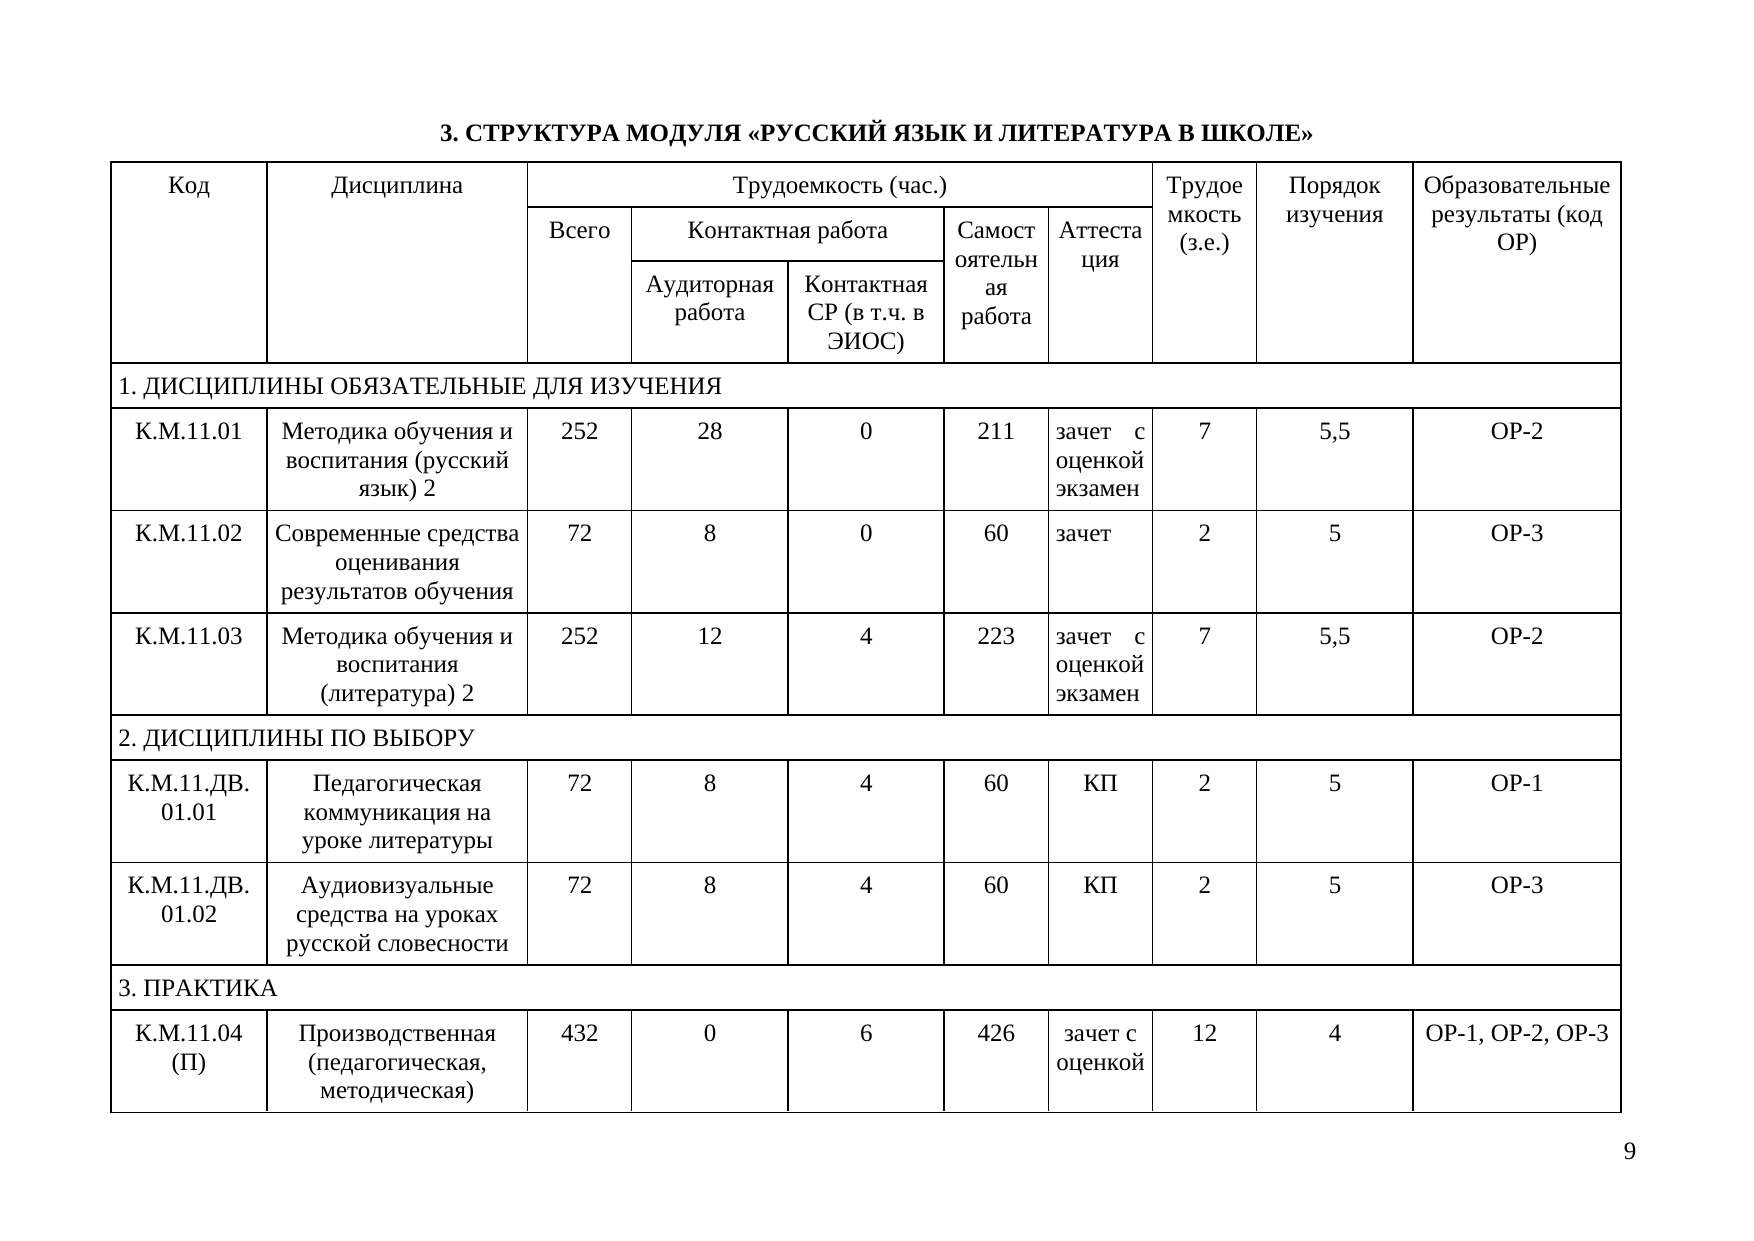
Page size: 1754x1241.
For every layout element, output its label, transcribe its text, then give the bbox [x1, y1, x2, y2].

table_cell 72 [528, 863, 631, 964]
table_cell 2 [1153, 511, 1256, 612]
table_cell 252 [528, 614, 631, 714]
table_cell К.М.11.04 (П) [112, 1011, 266, 1111]
table_cell 0 [789, 409, 943, 509]
table_cell Контактная работа [632, 208, 943, 260]
table_cell 12 [1153, 1011, 1256, 1111]
table_cell 4 [789, 761, 943, 862]
table_cell 432 [528, 1011, 631, 1111]
table_cell Самостоятельная работа [945, 208, 1048, 362]
table_cell 0 [632, 1011, 787, 1111]
table_cell 252 [528, 409, 631, 509]
table_cell 12 [632, 614, 787, 714]
table_cell Всего [528, 208, 631, 362]
table_cell 72 [528, 761, 631, 862]
table_cell Педагогическая коммуникация на уроке литературы [268, 761, 527, 862]
subtitle 3. СТРУКТУРА МОДУЛЯ «РУССКИЙ ЯЗЫК И ЛИТЕРАТУРА В ШКОЛЕ» [118, 118, 1636, 147]
table_cell 1. ДИСЦИПЛИНЫ ОБЯЗАТЕЛЬНЫЕ ДЛЯ ИЗУЧЕНИЯ [112, 364, 1620, 407]
table_header Порядок изучения [1257, 163, 1412, 362]
table_cell К.М.11.02 [112, 511, 266, 612]
table_cell 5 [1257, 761, 1412, 862]
table_header Трудоемкость (з.е.) [1153, 163, 1256, 362]
table_header Дисциплина [268, 163, 527, 362]
table_cell 8 [632, 863, 787, 964]
table_cell ОР-1, ОР-2, ОР-3 [1414, 1011, 1620, 1111]
table_cell зачет с оценкой [1049, 1011, 1152, 1111]
table_header Код [112, 163, 266, 362]
table_cell Контактная СР (в т.ч. в ЭИОС) [789, 262, 943, 362]
table_cell 5 [1257, 863, 1412, 964]
table_cell Современные средства оценивания результатов обучения [268, 511, 527, 612]
table_cell К.М.11.ДВ. 01.01 [112, 761, 266, 862]
table_cell ОР-1 [1414, 761, 1620, 862]
table_cell К.М.11.ДВ. 01.02 [112, 863, 266, 964]
table_cell Методика обучения и воспитания (русский язык) 2 [268, 409, 527, 509]
table_cell Производственная (педагогическая, методическая) практика [268, 1011, 527, 1111]
table_cell 8 [632, 761, 787, 862]
table_header Трудоемкость (час.) [528, 163, 1152, 206]
table_cell ОР-2 [1414, 409, 1620, 509]
table_cell 2 [1153, 863, 1256, 964]
table_cell 223 [945, 614, 1048, 714]
table_cell 211 [945, 409, 1048, 509]
table_cell 4 [789, 863, 943, 964]
table_cell 4 [1257, 1011, 1412, 1111]
table_cell зачет с оценкойэкзамен [1049, 614, 1152, 714]
table_cell 8 [632, 511, 787, 612]
table_cell 2 [1153, 761, 1256, 862]
table_cell 5 [1257, 511, 1412, 612]
table_cell ОР-2 [1414, 614, 1620, 714]
table_cell ОР-3 [1414, 511, 1620, 612]
table_cell 28 [632, 409, 787, 509]
table_cell 60 [945, 511, 1048, 612]
table_cell 60 [945, 863, 1048, 964]
table_cell Аттестация [1049, 208, 1152, 362]
table_cell 426 [945, 1011, 1048, 1111]
table_cell 60 [945, 761, 1048, 862]
table_cell зачет [1049, 511, 1152, 612]
table_cell 7 [1153, 409, 1256, 509]
table_cell 72 [528, 511, 631, 612]
table_cell Аудиовизуальные средства на уроках русской словесности [268, 863, 527, 964]
table_cell КП [1049, 863, 1152, 964]
table_cell 4 [789, 614, 943, 714]
table_header Образовательные результаты (код ОР) [1414, 163, 1620, 362]
table_cell КП [1049, 761, 1152, 862]
table_cell К.М.11.01 [112, 409, 266, 509]
table_cell Методика обучения и воспитания (литература) 2 [268, 614, 527, 714]
table_cell ОР-3 [1414, 863, 1620, 964]
table_cell Аудиторная работа [632, 262, 787, 362]
table_cell 6 [789, 1011, 943, 1111]
table_cell 7 [1153, 614, 1256, 714]
table_cell 5,5 [1257, 614, 1412, 714]
table_cell 3. ПРАКТИКА [112, 966, 1620, 1009]
table_cell 5,5 [1257, 409, 1412, 509]
table_cell 0 [789, 511, 943, 612]
table_cell К.М.11.03 [112, 614, 266, 714]
table_cell зачет с оценкойэкзамен [1049, 409, 1152, 509]
table_cell 2. ДИСЦИПЛИНЫ ПО ВЫБОРУ [112, 716, 1620, 759]
